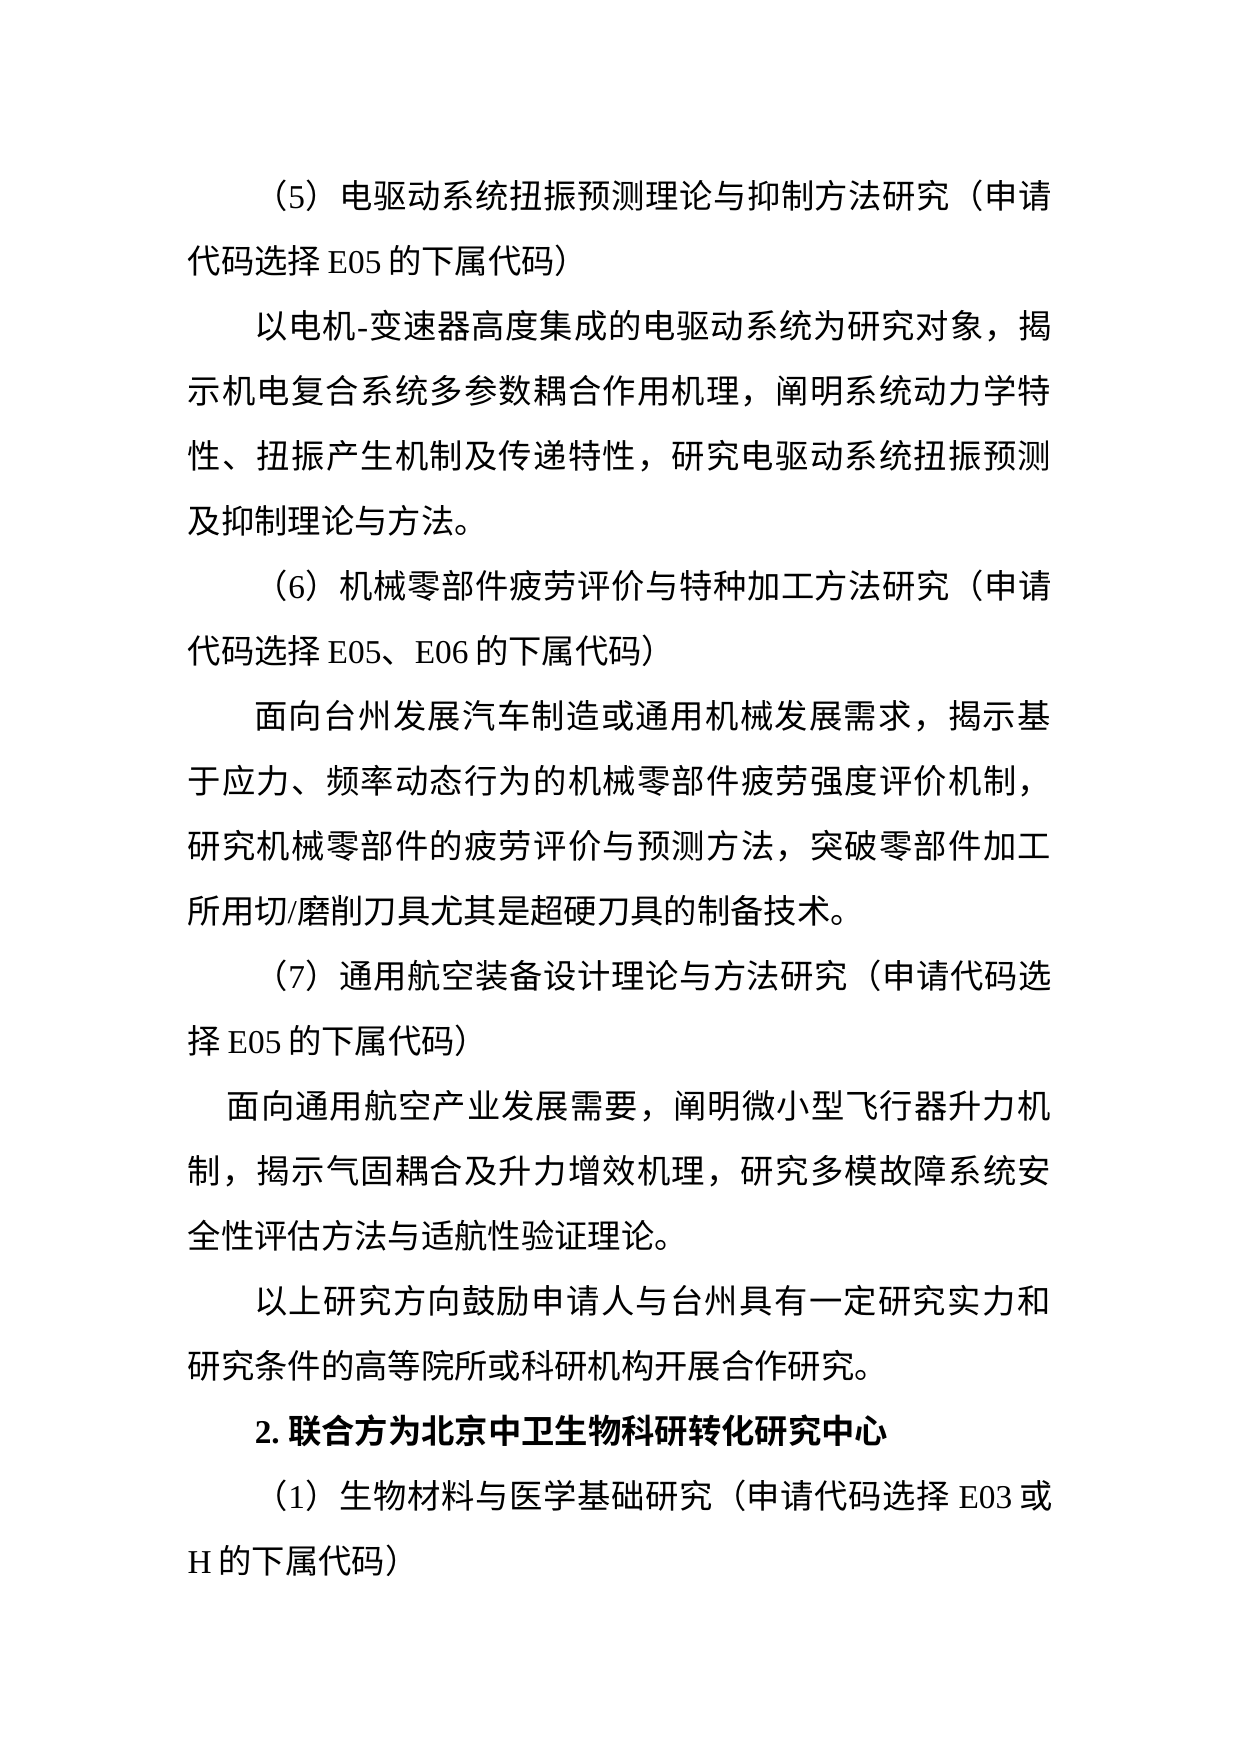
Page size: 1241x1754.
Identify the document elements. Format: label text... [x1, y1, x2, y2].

text （7）通用航空装备设计理论与方法研究（申请代码选择E05的下属代码） 面向通用航空产业发展需要，阐明微小型飞行器升力机制，揭示气固耦合及升力增效机理，研究多模故障系统安全性评估方法与适航性验证理论。 [187, 942, 1053, 1267]
text 面向台州发展汽车制造或通用机械发展需求，揭示基于应力、频率动态行为的机械零部件疲劳强度评价机制，研究机械零部件的疲劳评价与预测方法，突破零部件加工所用切/磨削刀具尤其是超硬刀具的制备技术。 [187, 682, 1053, 942]
text 以上研究方向鼓励申请人与台州具有一定研究实力和研究条件的高等院所或科研机构开展合作研究。 [187, 1267, 1053, 1397]
text 2. 联合方为北京中卫生物科研转化研究中心 [187, 1397, 1053, 1462]
text （6）机械零部件疲劳评价与特种加工方法研究（申请代码选择E05、E06的下属代码） [187, 552, 1053, 682]
text （1）生物材料与医学基础研究（申请代码选择E03或H的下属代码） [187, 1462, 1053, 1592]
text 以电机-变速器高度集成的电驱动系统为研究对象，揭示机电复合系统多参数耦合作用机理，阐明系统动力学特性、扭振产生机制及传递特性，研究电驱动系统扭振预测及抑制理论与方法。 [187, 292, 1053, 552]
text （5）电驱动系统扭振预测理论与抑制方法研究（申请代码选择E05的下属代码） [187, 162, 1053, 292]
